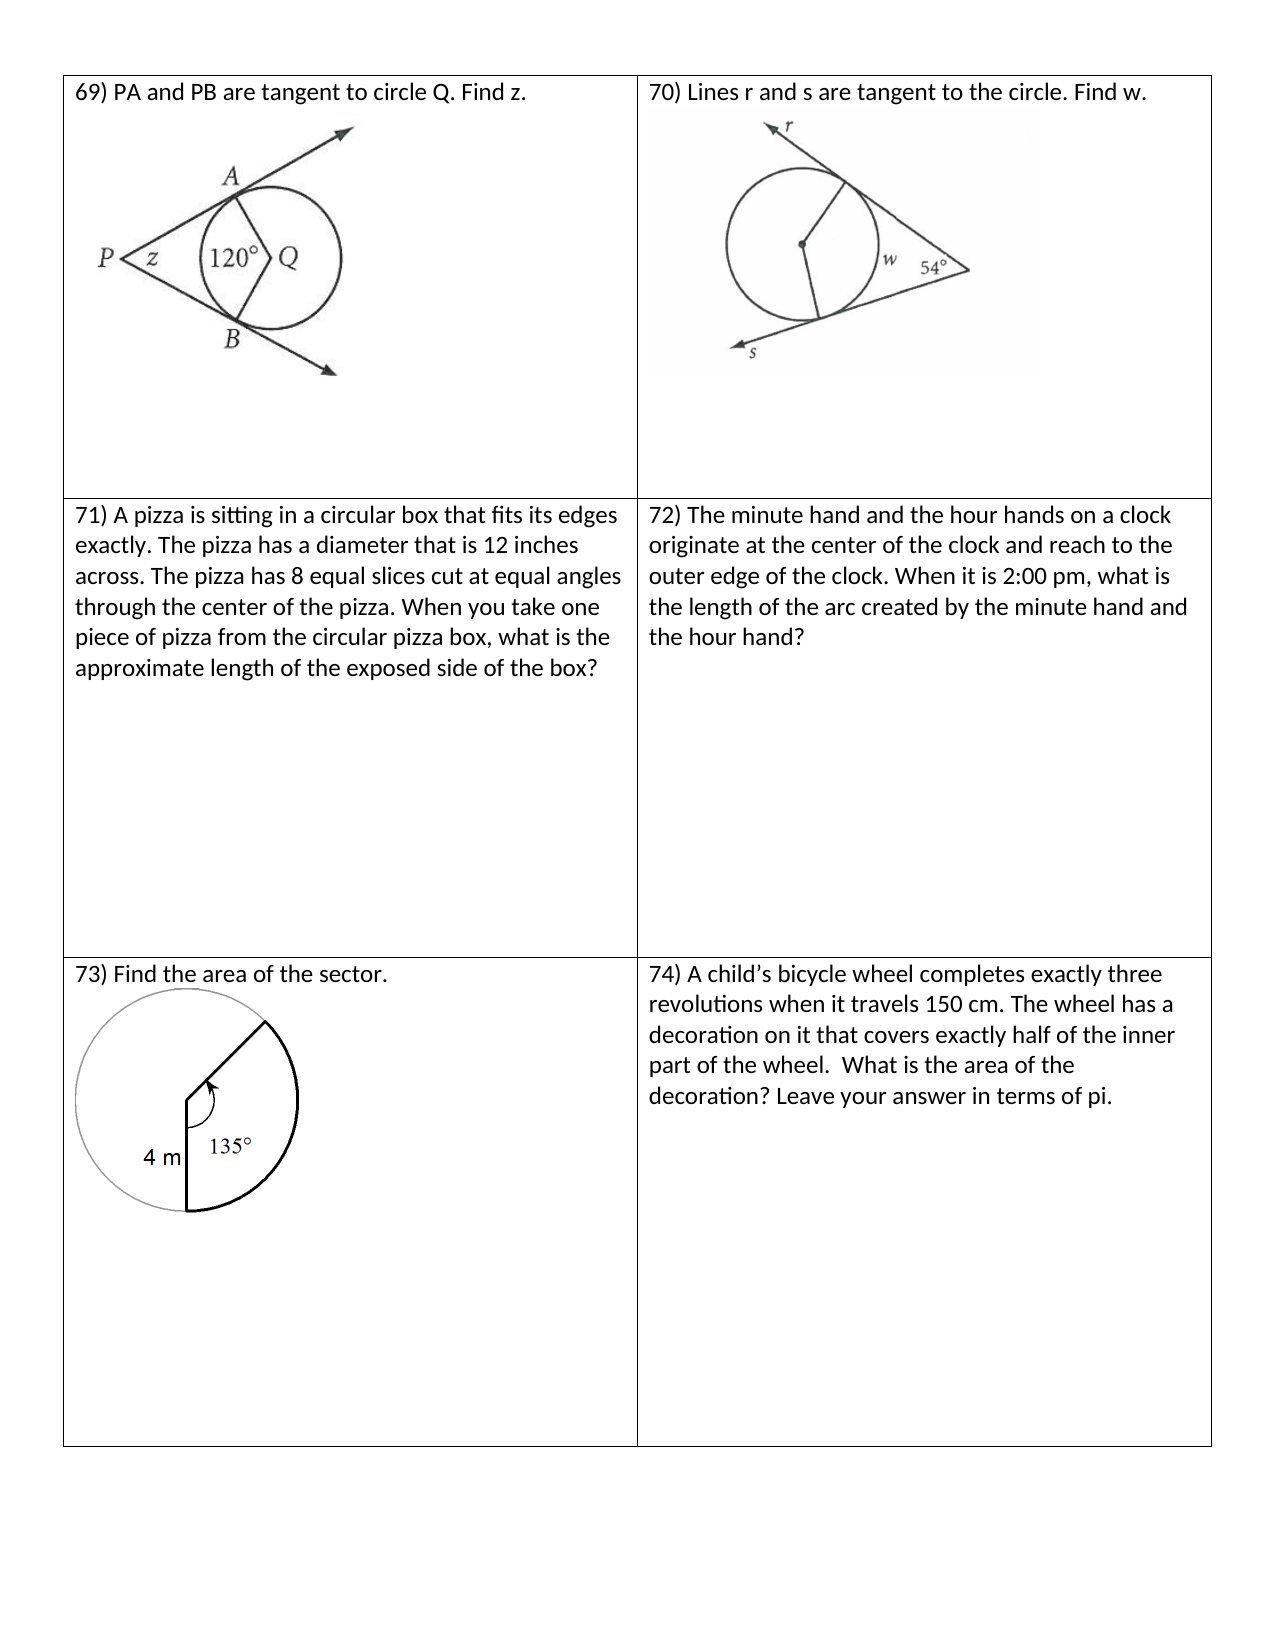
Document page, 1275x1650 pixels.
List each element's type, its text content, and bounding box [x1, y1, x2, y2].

table_cell 70) Lines r and s are tangent to the circle. Find w. [638, 76, 1211, 498]
table_cell 74) A child’s bicycle wheel completes exactly three revolutions when it travels 150 cm. The wheel has a decoration on it that covers exactly half of the inner part of the wheel. What is the area of the decoration? Leave your answer in terms of pi. [638, 958, 1211, 1446]
table_cell 71) A pizza is sitting in a circular box that fits its edges exactly. The pizza has a diameter that is 12 inches across. The pizza has 8 equal slices cut at equal angles through the center of the pizza. When you take one piece of pizza from the circular pizza box, what is the approximate length of the exposed side of the box? [64, 499, 637, 957]
picture [75, 988, 314, 1233]
table_cell 72) The minute hand and the hour hands on a clock originate at the center of the clock and reach to the outer edge of the clock. When it is 2:00 pm, what is the length of the arc created by the minute hand and the hour hand? [638, 499, 1211, 957]
table_cell 73) Find the area of the sector. [64, 958, 637, 1446]
table_cell 69) PA and PB are tangent to circle Q. Find z. [64, 76, 637, 498]
